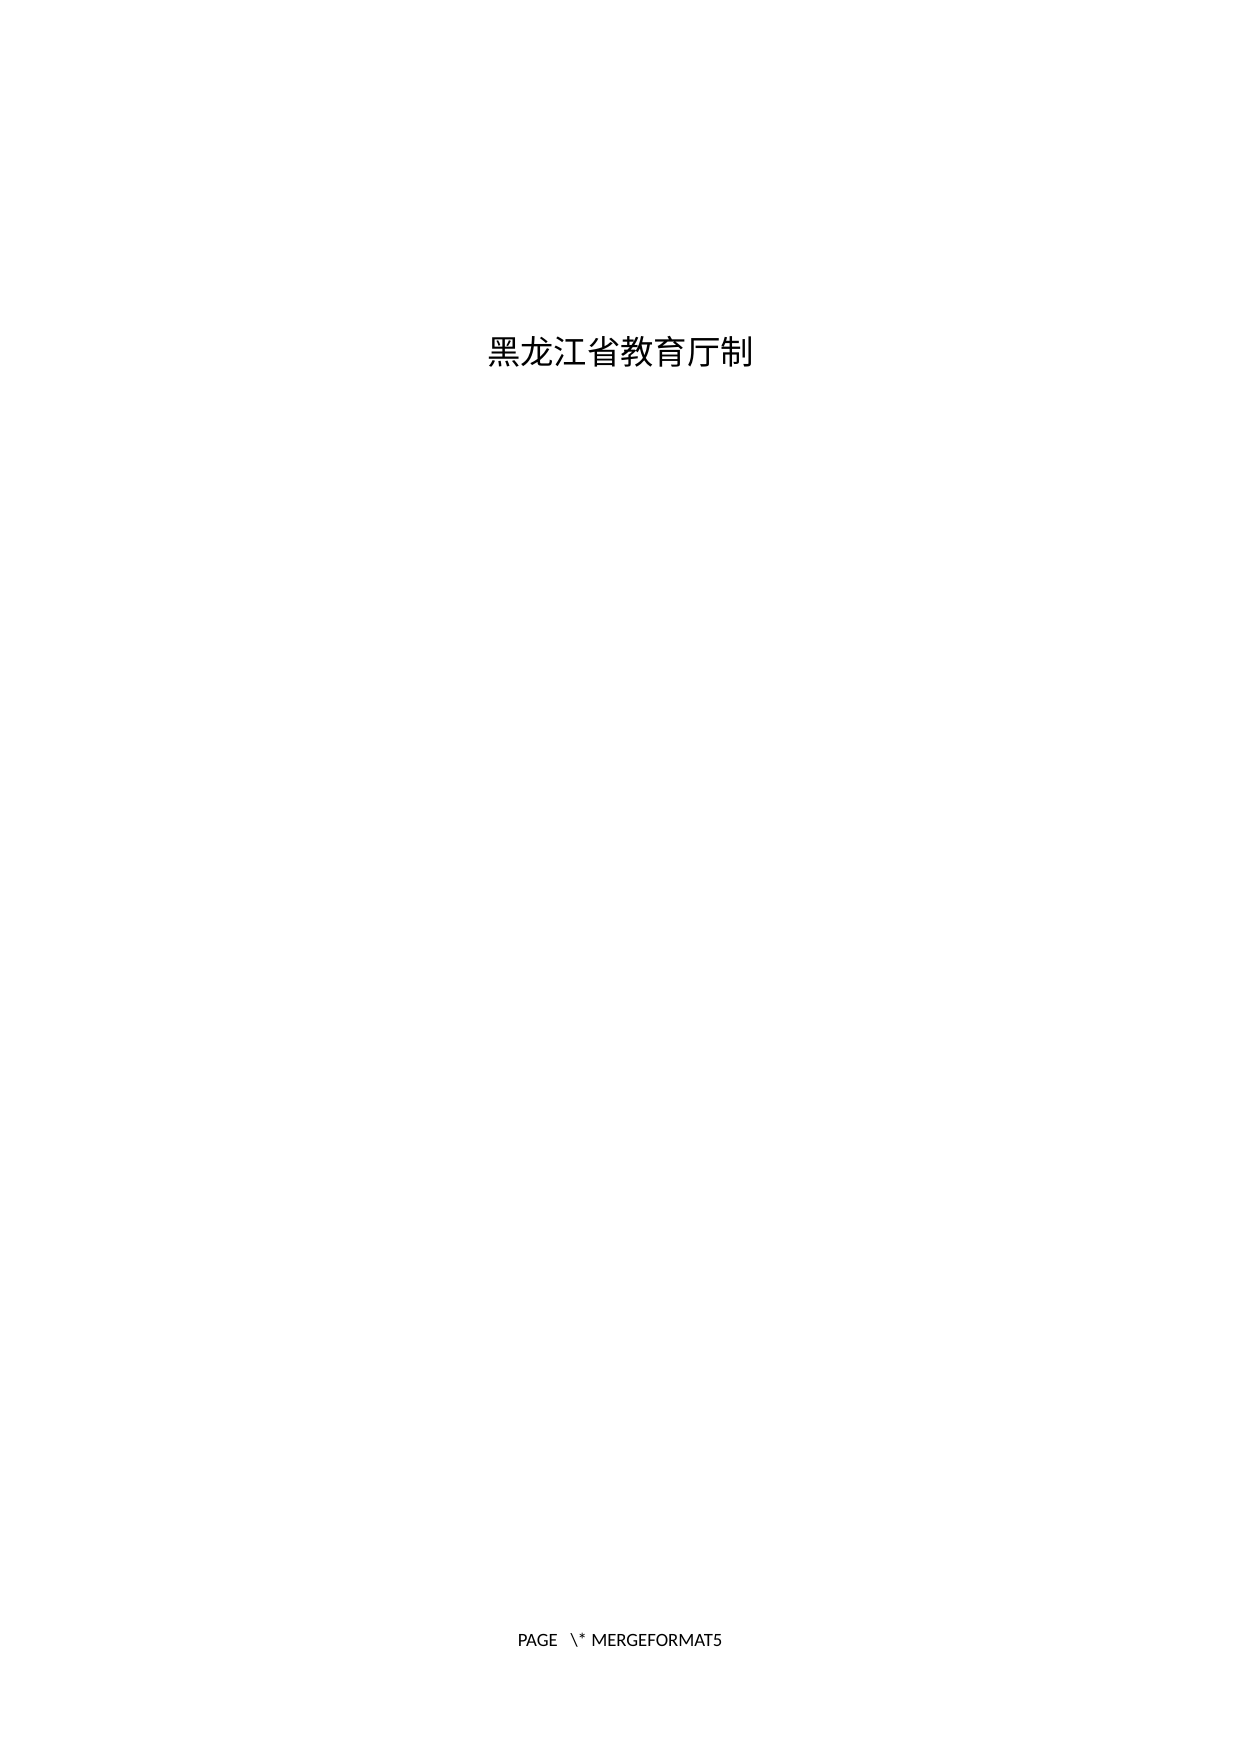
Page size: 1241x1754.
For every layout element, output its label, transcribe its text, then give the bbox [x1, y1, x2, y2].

text 黑龙江省教育厅制 [187, 326, 1053, 374]
